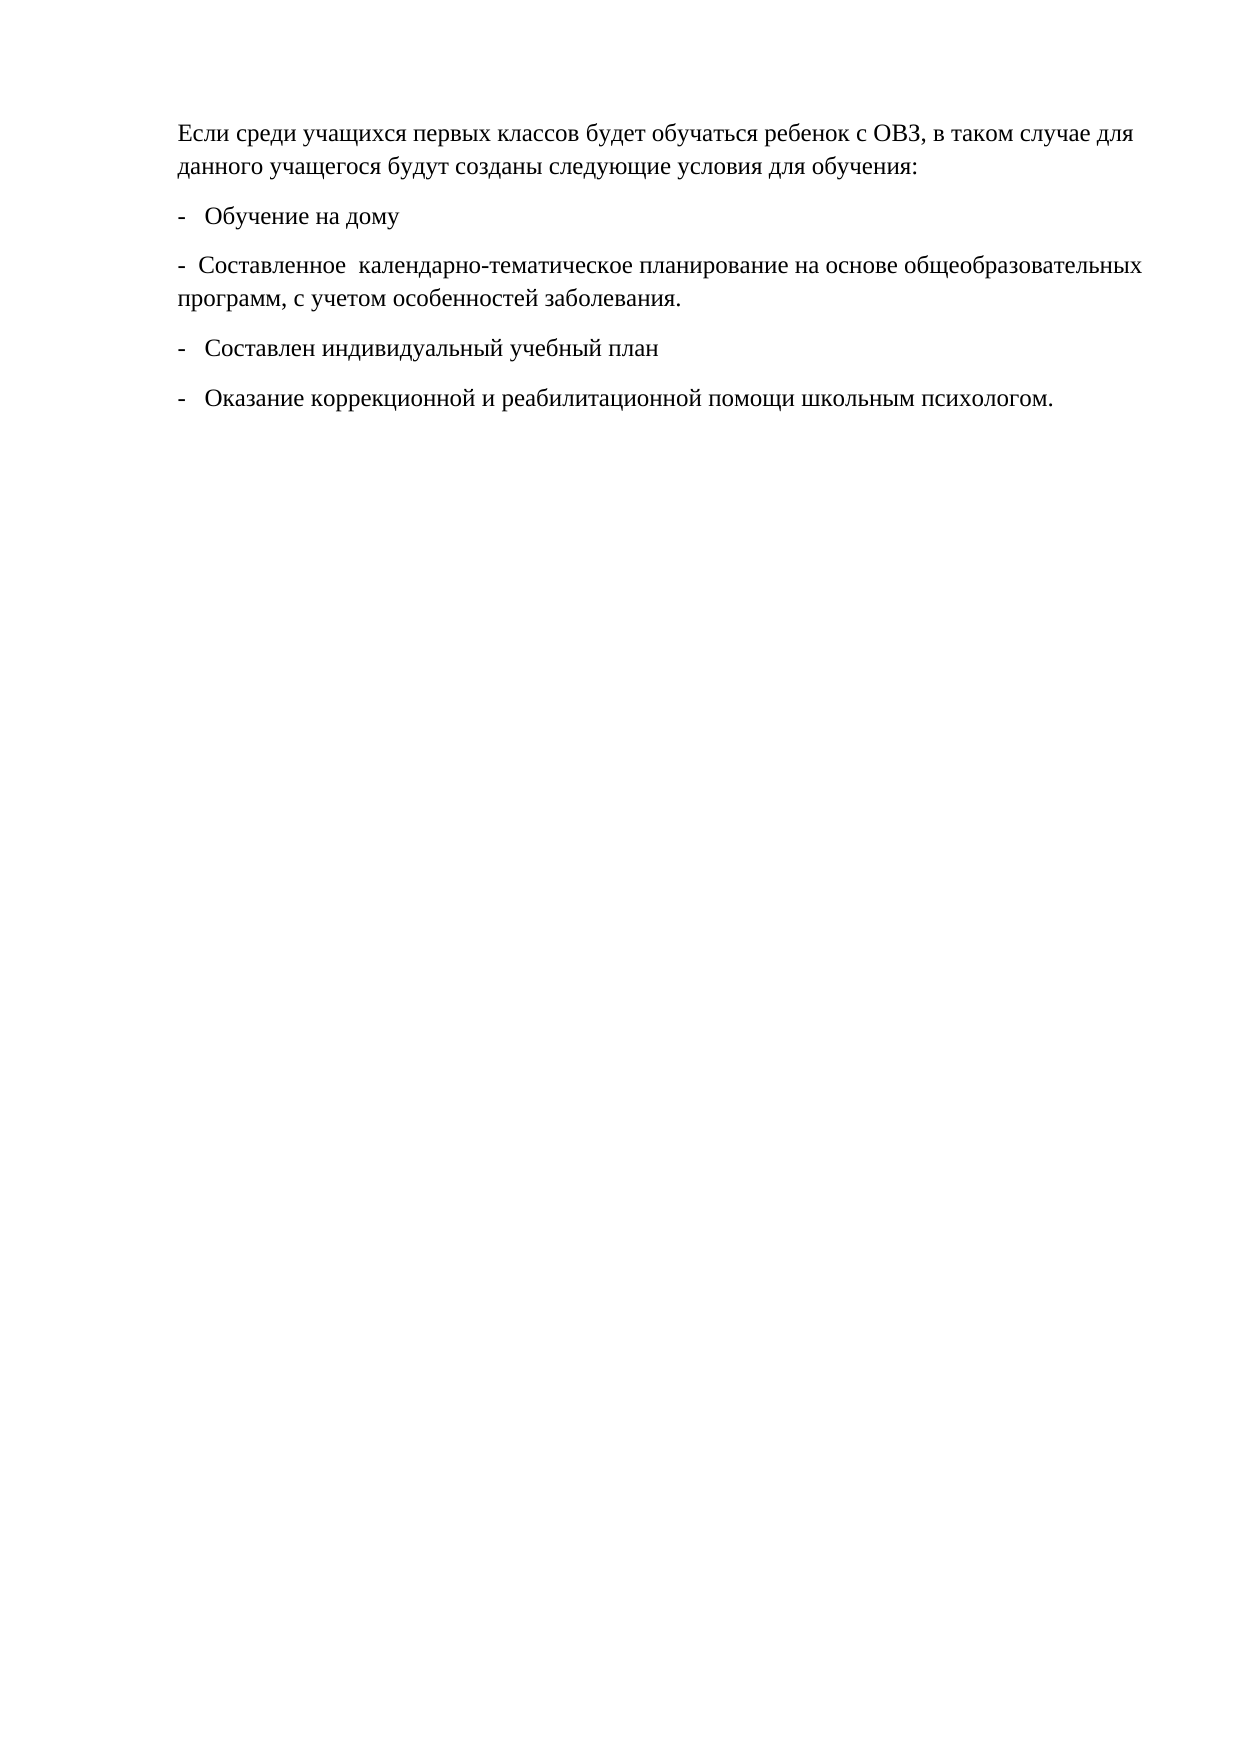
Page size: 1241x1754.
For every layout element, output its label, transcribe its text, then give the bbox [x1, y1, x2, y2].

text - Оказание коррекционной и реабилитационной помощи школьным психологом. [177, 383, 1152, 412]
text - Составлен индивидуальный учебный план [177, 333, 1152, 362]
text - Обучение на дому [177, 201, 1152, 229]
text Если среди учащихся первых классов будет обучаться ребенок с ОВЗ, в таком случае для данного учащегося будут созданы следующие условия для обучения: [177, 118, 1152, 180]
text - Составленное календарно-тематическое планирование на основе общеобразовательных программ, с учетом особенностей заболевания. [177, 251, 1152, 312]
